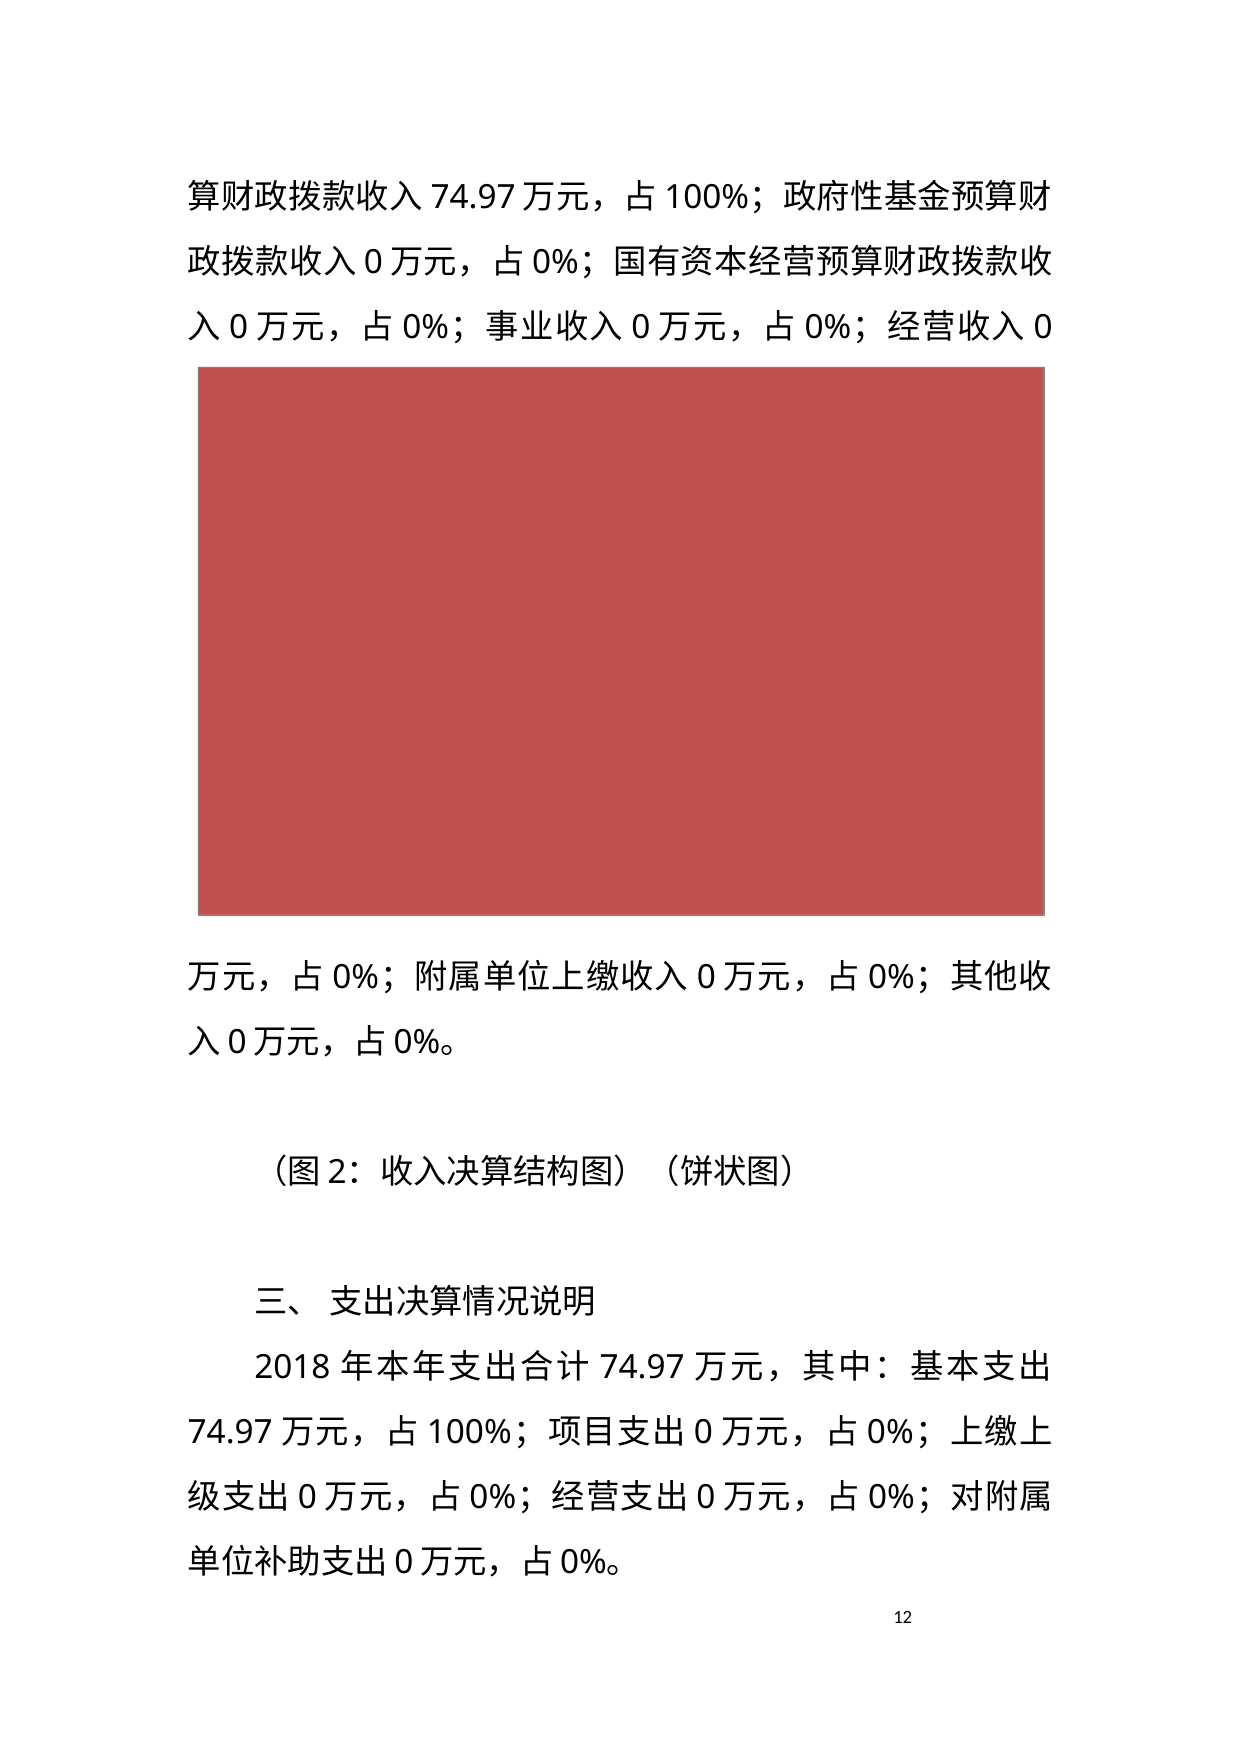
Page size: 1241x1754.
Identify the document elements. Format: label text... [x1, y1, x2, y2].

list 支出决算情况说明 [254, 1267, 1053, 1332]
text （图2：收入决算结构图）（饼状图） [187, 1137, 1053, 1202]
text 2018年本年支出合计74.97万元，其中：基本支出74.97万元，占100%；项目支出0万元，占0%；上缴上级支出0万元，占0%；经营支出0万元，占0%；对附属单位补助支出0万元，占0%。 [187, 1332, 1053, 1592]
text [187, 162, 1053, 1072]
